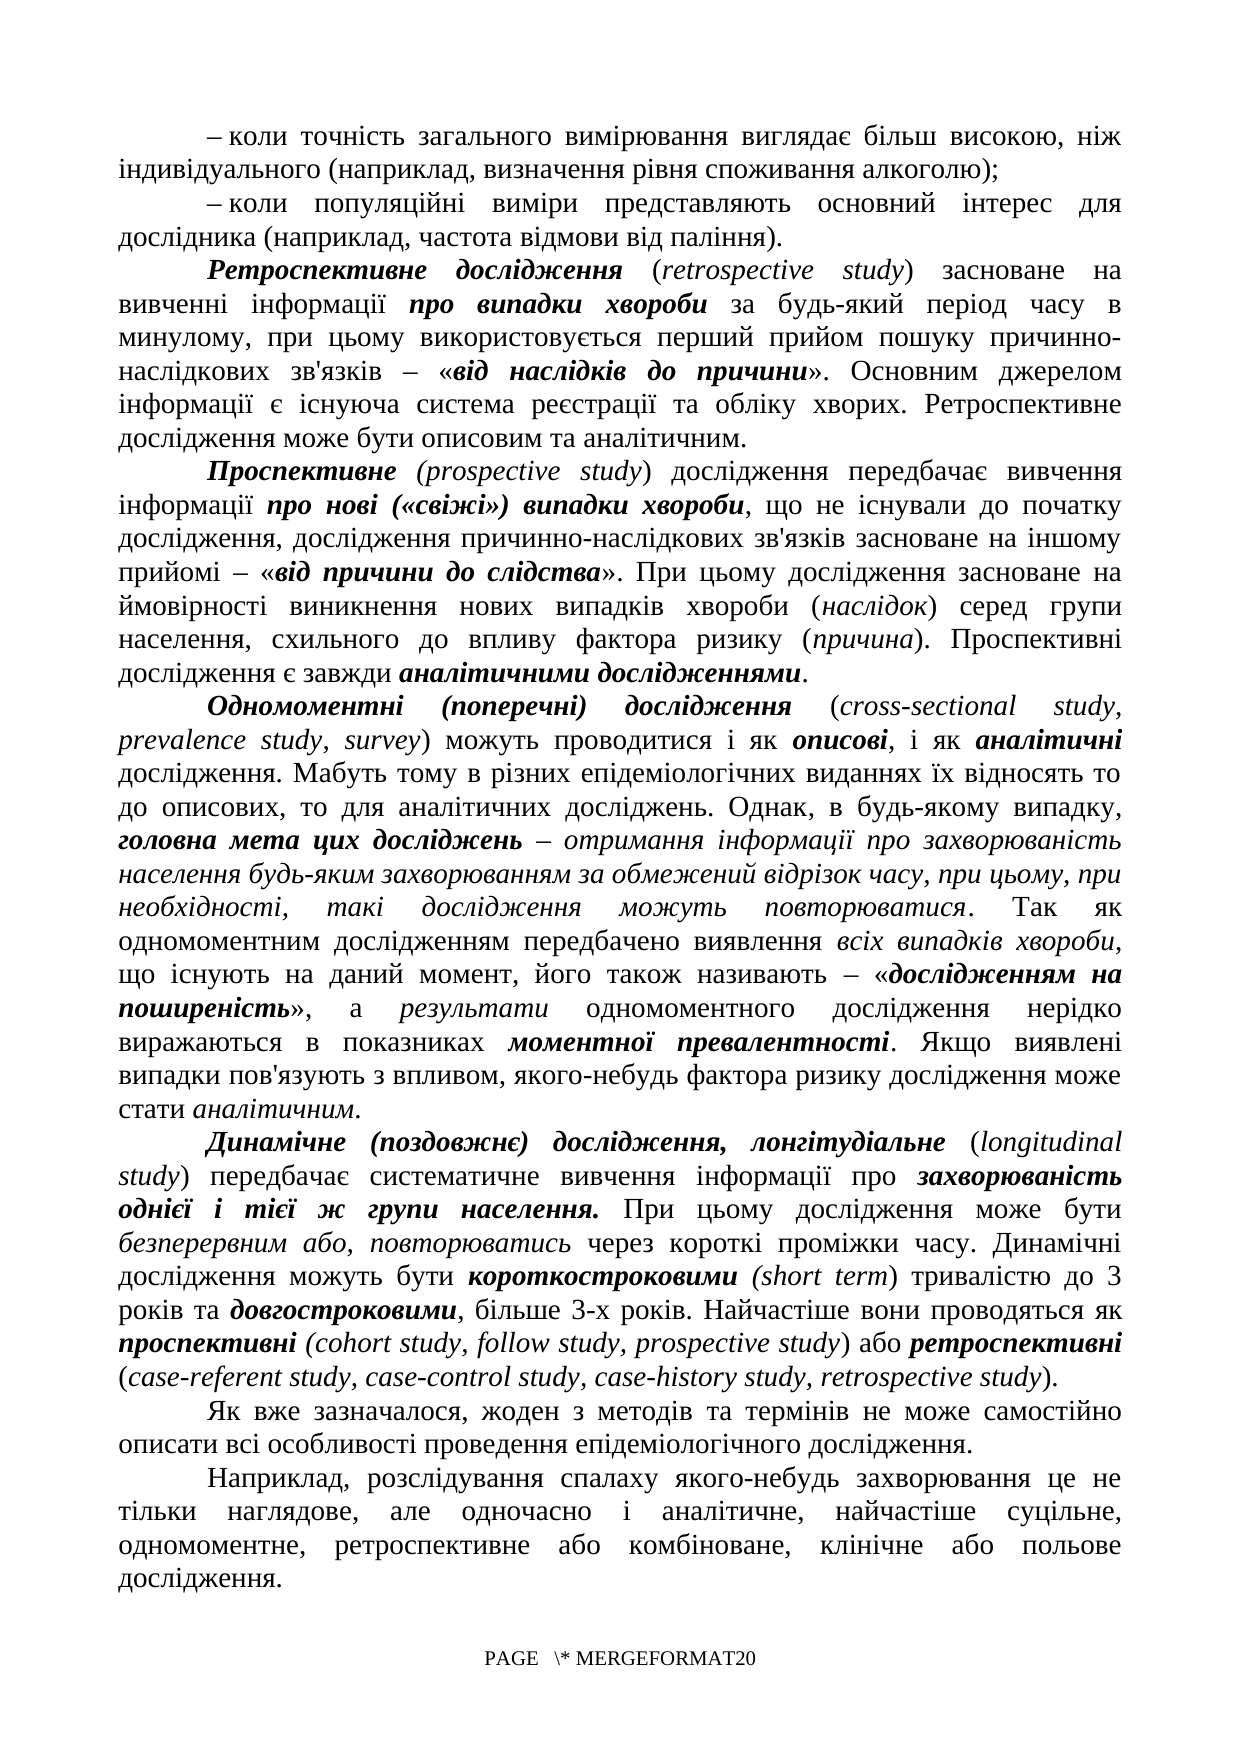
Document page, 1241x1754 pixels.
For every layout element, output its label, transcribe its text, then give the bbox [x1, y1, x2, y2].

text Ретроспективне дослідження (retrospective study) засноване на вивченні інформації про випадки хвороби за будь-який період часу в минулому, при цьому використовується перший прийом пошуку причинно-наслідкових зв'язків – «від наслідків до причини». Основним джерелом інформації є існуюча система реєстрації та обліку хворих. Ретроспективне дослідження може бути описовим та аналітичним. [118, 252, 1122, 453]
text Як вже зазначалося, жоден з методів та термінів не може самостійно описати всі особливості проведення епідеміологічного дослідження. [118, 1393, 1122, 1460]
text Одномоментні (поперечні) дослідження (cross-sectional study, prevalence study, survey) можуть проводитися і як описові, і як аналітичні дослідження. Мабуть тому в різних епідеміологічних виданнях їх відносять то до описових, то для аналітичних досліджень. Однак, в будь-якому випадку, головна мета цих досліджень – отримання інформації про захворюваність населення будь-яким захворюванням за обмежений відрізок часу, при цьому, при необхідності, такі дослідження можуть повторюватися. Так як одномоментним дослідженням передбачено виявлення всіх випадків хвороби, що існують на даний момент, його також називають – «дослідженням на поширеність», а результати одномоментного дослідження нерідко виражаються в показниках моментної превалентності. Якщо виявлені випадки пов'язують з впливом, якого-небудь фактора ризику дослідження може стати аналітичним. [118, 688, 1122, 1124]
list – коли популяційні виміри представляють основний інтерес для дослідника (наприклад, частота відмови від паління). [118, 185, 1122, 252]
text Динамічне (поздовжнє) дослідження, лонгітудіальне (longitudinal study) передбачає систематичне вивчення інформації про захворюваність однієї і тієї ж групи населення. При цьому дослідження може бути безперервним або, повторюватись через короткі проміжки часу. Динамічні дослідження можуть бути короткостроковими (short term) тривалістю до 3 років та довгостроковими, більше 3-х років. Найчастіше вони проводяться як проспективні (cohort study, follow study, prospective study) або ретроспективні (case-referent study, case-control study, case-history study, retrospective study). [118, 1124, 1122, 1393]
text Наприклад, розслідування спалаху якого-небудь захворювання це не тільки наглядове, але одночасно і аналітичне, найчастіше суцільне, одномоментне, ретроспективне або комбіноване, клінічне або польове дослідження. [118, 1460, 1122, 1594]
text – коли точність загального вимірювання виглядає більш високою, ніж індивідуального (наприклад, визначення рівня споживання алкоголю); [118, 118, 1122, 185]
text Проспективне (prospective study) дослідження передбачає вивчення інформації про нові («свіжі») випадки хвороби, що не існували до початку дослідження, дослідження причинно-наслідкових зв'язків засноване на іншому прийомі – «від причини до слідства». При цьому дослідження засноване на ймовірності виникнення нових випадків хвороби (наслідок) серед групи населення, схильного до впливу фактора ризику (причина). Проспективні дослідження є завжди аналітичними дослідженнями. [118, 453, 1122, 688]
